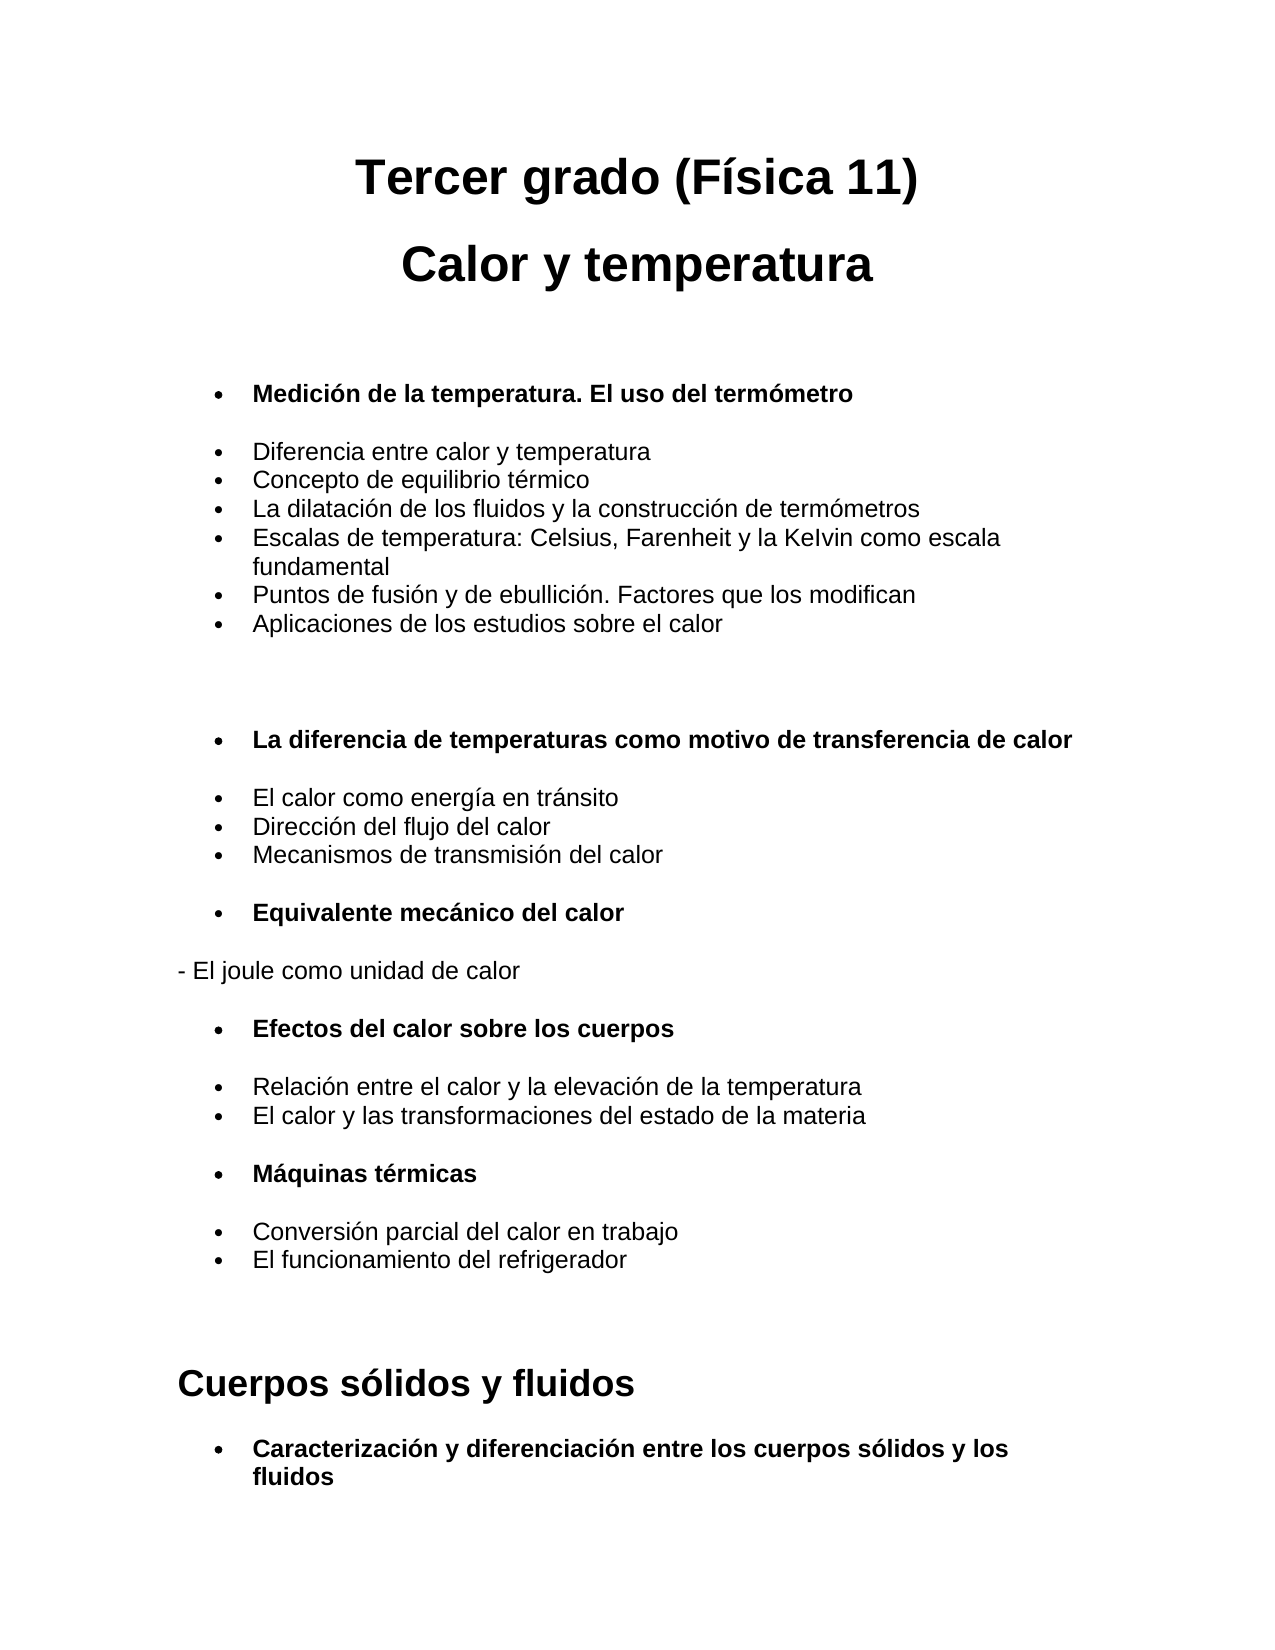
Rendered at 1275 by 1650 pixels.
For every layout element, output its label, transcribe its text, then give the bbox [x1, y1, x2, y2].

text Cuerpos sólidos y fluidos [177, 1361, 1098, 1404]
list Equivalente mecánico del calor [215, 898, 1098, 927]
list Caracterización y diferenciación entre los cuerpos sólidos y los fluidos [215, 1434, 1098, 1491]
text - El joule como unidad de calor [177, 956, 1098, 985]
list Relación entre el calor y la elevación de la temperatura [215, 1072, 1098, 1101]
list Puntos de fusión y de ebullición. Factores que los modifican [215, 581, 1098, 609]
list Conversión parcial del calor en trabajo [215, 1217, 1098, 1246]
list El calor como energía en tránsito [215, 783, 1098, 812]
list El funcionamiento del refrigerador [215, 1246, 1098, 1274]
list Medición de la temperatura. El uso del termómetro [215, 379, 1098, 408]
list Efectos del calor sobre los cuerpos [215, 1014, 1098, 1043]
list El calor y las transformaciones del estado de la materia [215, 1101, 1098, 1130]
list Mecanismos de transmisión del calor [215, 841, 1098, 869]
list La dilatación de los fluidos y la construcción de termómetros [215, 494, 1098, 523]
list Dirección del flujo del calor [215, 812, 1098, 841]
list La diferencia de temperaturas como motivo de transferencia de calor [215, 725, 1098, 754]
list Diferencia entre calor y temperatura [215, 437, 1098, 466]
text Tercer grado (Física 11) [177, 148, 1098, 205]
list Aplicaciones de los estudios sobre el calor [215, 609, 1098, 638]
list Máquinas térmicas [215, 1159, 1098, 1188]
text Calor y temperatura [177, 234, 1098, 292]
list Concepto de equilibrio térmico [215, 466, 1098, 494]
list Escalas de temperatura: Celsius, Farenheit y la KeIvin como escala fundamental [215, 523, 1098, 581]
